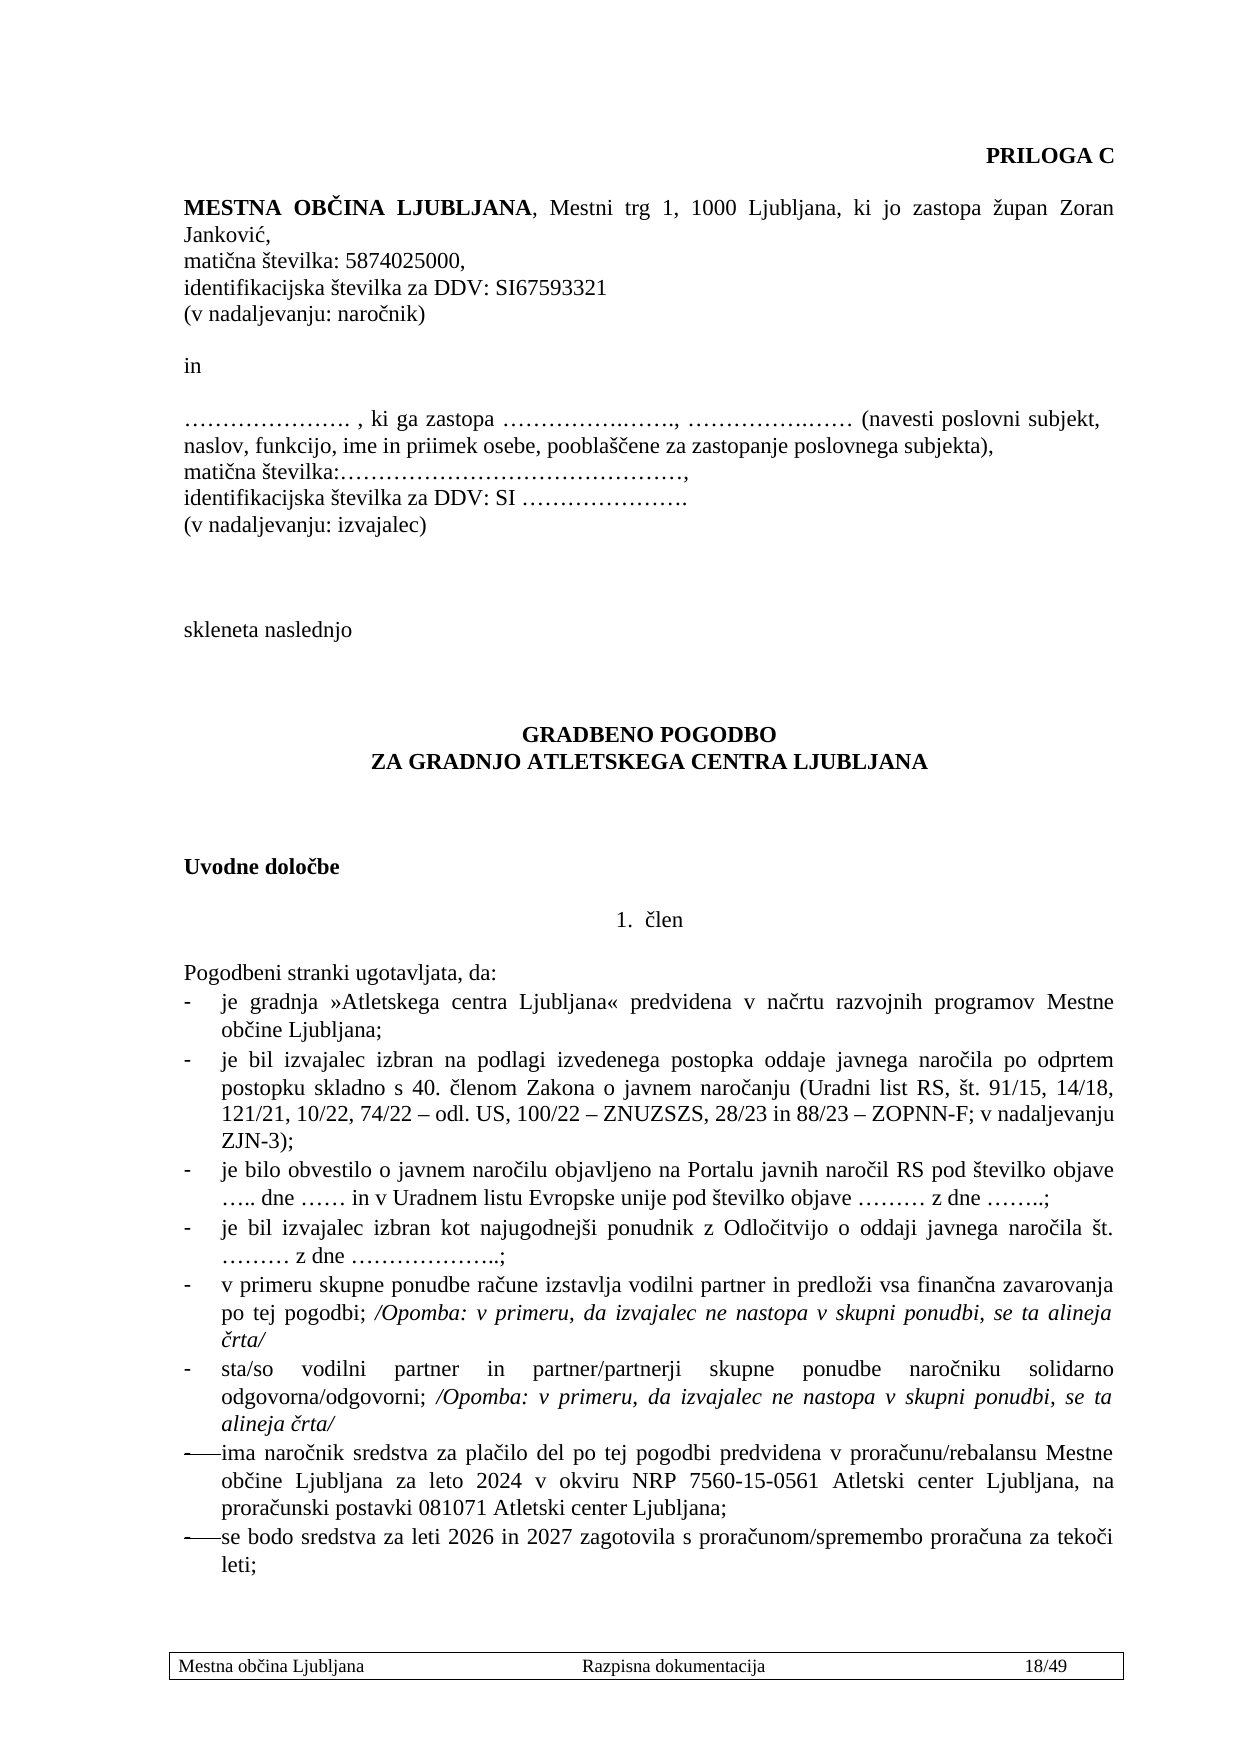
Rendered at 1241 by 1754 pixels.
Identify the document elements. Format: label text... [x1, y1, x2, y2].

text (v nadaljevanju: naročnik) [184, 300, 1115, 326]
text matična številka:………………………………………, [184, 458, 1115, 484]
list je bil izvajalec izbran na podlagi izvedenega postopka oddaje javnega naročila po odprtem postopku skladno s 40. členom Zakona o javnem naročanju (Uradni list RS, št. 91/15, 14/18, 121/21, 10/22, 74/22 – odl. US, 100/22 – ZNUZSZS, 28/23 in 88/23 – ZOPNN-F; v nadaljevanju ZJN-3); [184, 1043, 1115, 1153]
list je bil izvajalec izbran kot najugodnejši ponudnik z Odločitvijo o oddaji javnega naročila št. ……… z dne ………………..; [184, 1211, 1115, 1268]
list je bilo obvestilo o javnem naročilu objavljeno na Portalu javnih naročil RS pod številko objave ….. dne …… in v Uradnem listu Evropske unije pod številko objave ……… z dne ……..; [184, 1153, 1115, 1211]
text ZA GRADNJO ATLETSKEGA CENTRA LJUBLJANA [184, 748, 1115, 774]
text MESTNA OBČINA LJUBLJANA, Mestni trg 1, 1000 Ljubljana, ki jo zastopa župan Zoran Janković, [184, 194, 1115, 247]
text in [184, 353, 1115, 379]
text Pogodbeni stranki ugotavljata, da: [184, 959, 1115, 985]
list sta/so vodilni partner in partner/partnerji skupne ponudbe naročniku solidarno odgovorna/odgovorni; /Opomba: v primeru, da izvajalec ne nastopa v skupni ponudbi, se ta alineja črta/ [184, 1352, 1115, 1436]
text (v nadaljevanju: izvajalec) [184, 511, 1115, 537]
text matična številka: 5874025000, [184, 247, 1115, 273]
list je gradnja »Atletskega centra Ljubljana« predvidena v načrtu razvojnih programov Mestne občine Ljubljana; [184, 985, 1115, 1043]
text GRADBENO POGODBO [184, 722, 1115, 748]
list v primeru skupne ponudbe račune izstavlja vodilni partner in predloži vsa finančna zavarovanja po tej pogodbi; /Opomba: v primeru, da izvajalec ne nastopa v skupni ponudbi, se ta alineja črta/ [184, 1268, 1115, 1352]
list se bodo sredstva za leti 2026 in 2027 zagotovila s proračunom/spremembo proračuna za tekoči leti; [184, 1520, 1115, 1578]
text skleneta naslednjo [184, 616, 1115, 642]
list člen [184, 906, 1115, 932]
text identifikacijska številka za DDV: SI …………………. [184, 484, 1115, 511]
text PRILOGA C [66, 142, 1115, 168]
text Uvodne določbe [184, 853, 1145, 880]
text …………………. , ki ga zastopa …………….……., …………….…… (navesti poslovni subjekt, naslov, funkcijo, ime in priimek osebe, pooblaščene za zastopanje poslovnega subjekta), [184, 405, 1100, 458]
text identifikacijska številka za DDV: SI67593321 [184, 273, 1115, 300]
list ima naročnik sredstva za plačilo del po tej pogodbi predvidena v proračunu/rebalansu Mestne občine Ljubljana za leto 2024 v okviru NRP 7560-15-0561 Atletski center Ljubljana, na proračunski postavki 081071 Atletski center Ljubljana; [184, 1436, 1115, 1520]
